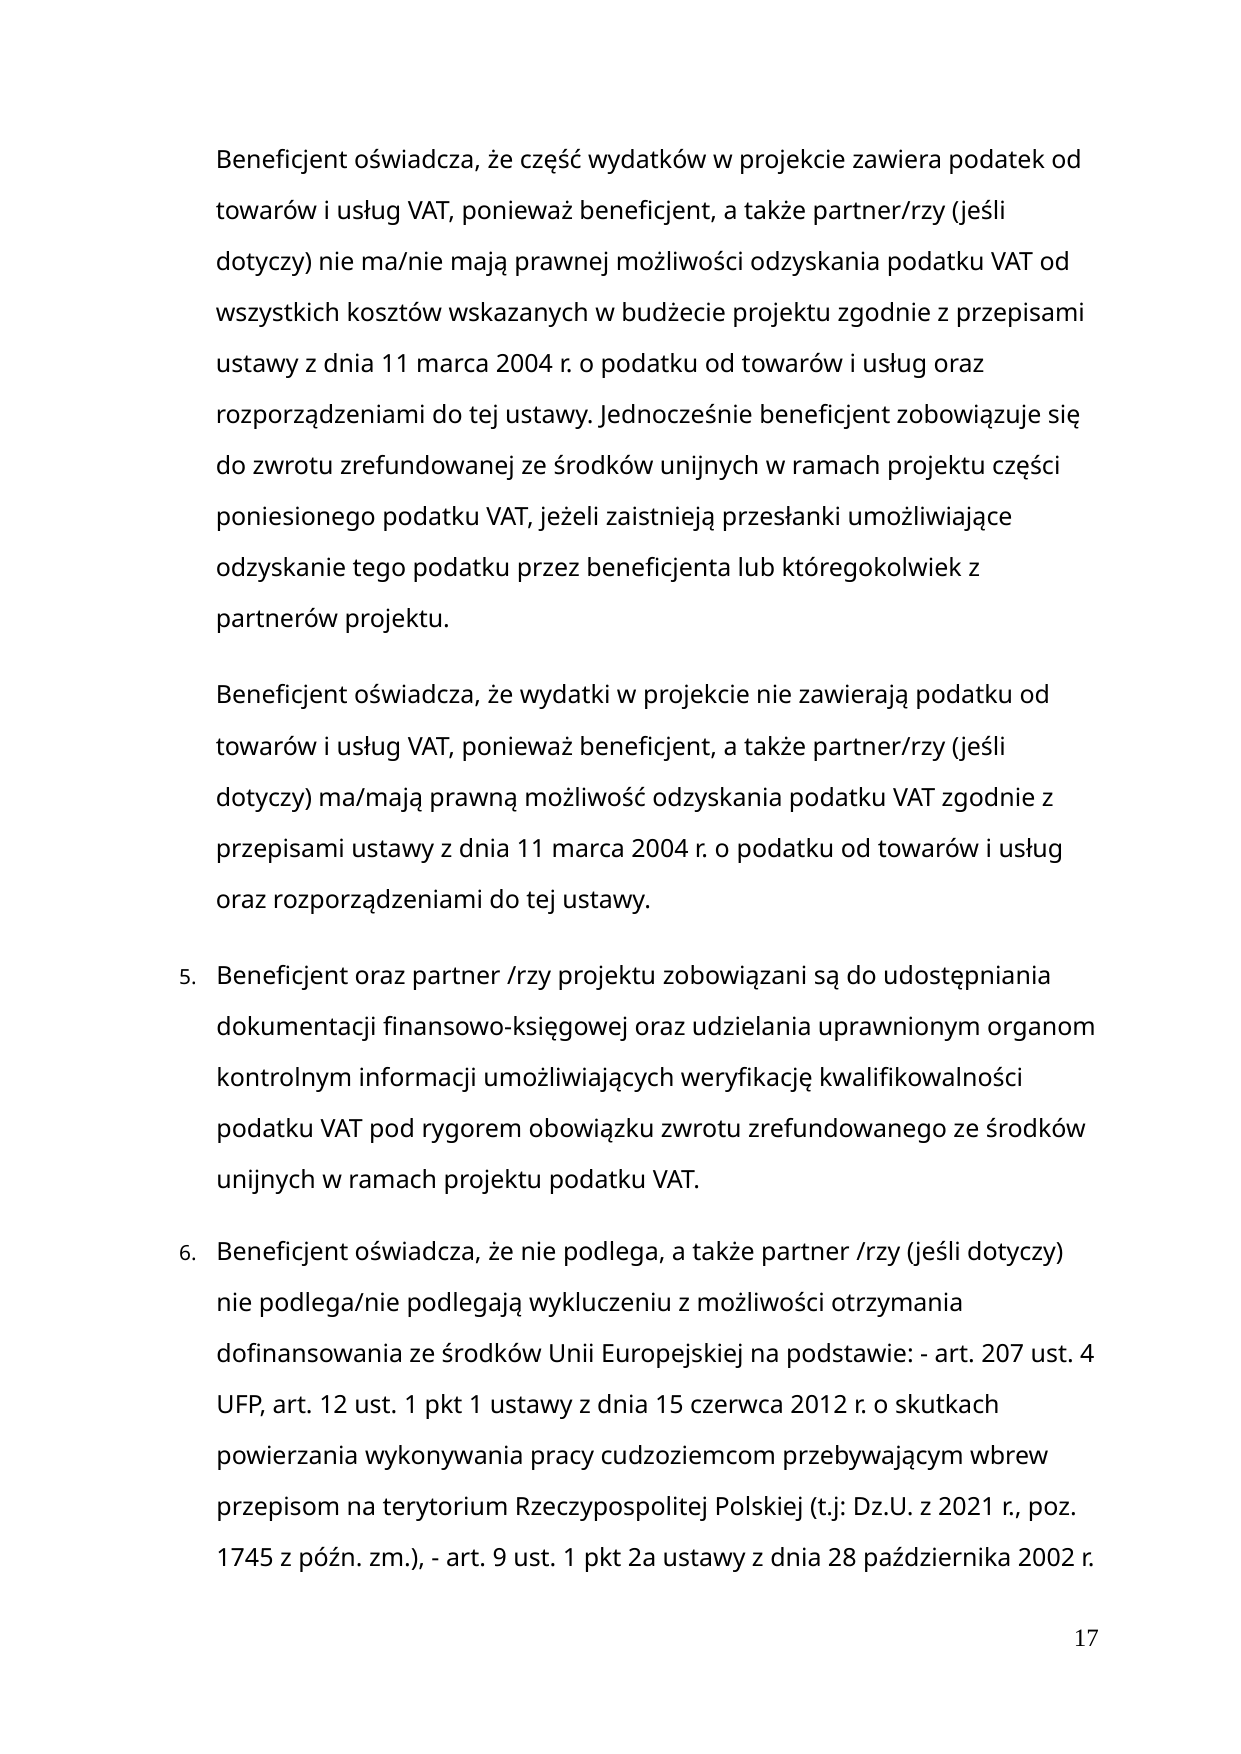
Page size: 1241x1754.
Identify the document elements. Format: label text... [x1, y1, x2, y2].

list Beneficjent oraz partner /rzy projektu zobowiązani są do udostępniania dokumentacji finansowo-księgowej oraz udzielania uprawnionym organom kontrolnym informacji umożliwiających weryfikację kwalifikowalności podatku VAT pod rygorem obowiązku zwrotu zrefundowanego ze środków unijnych w ramach projektu podatku VAT. [179, 957, 1098, 1196]
list Beneficjent oświadcza, że część wydatków w projekcie zawiera podatek od towarów i usług VAT, ponieważ beneficjent, a także partner/rzy (jeśli dotyczy) nie ma/nie mają prawnej możliwości odzyskania podatku VAT od wszystkich kosztów wskazanych w budżecie projektu zgodnie z przepisami ustawy z dnia 11 marca 2004 r. o podatku od towarów i usług oraz rozporządzeniami do tej ustawy. Jednocześnie beneficjent zobowiązuje się do zwrotu zrefundowanej ze środków unijnych w ramach projektu części poniesionego podatku VAT, jeżeli zaistnieją przesłanki umożliwiające odzyskanie tego podatku przez beneficjenta lub któregokolwiek z partnerów projektu. [216, 142, 1098, 635]
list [179, 1233, 1098, 1574]
list Beneficjent oświadcza, że wydatki w projekcie nie zawierają podatku od towarów i usług VAT, ponieważ beneficjent, a także partner/rzy (jeśli dotyczy) ma/mają prawną możliwość odzyskania podatku VAT zgodnie z przepisami ustawy z dnia 11 marca 2004 r. o podatku od towarów i usług oraz rozporządzeniami do tej ustawy. [216, 677, 1098, 915]
